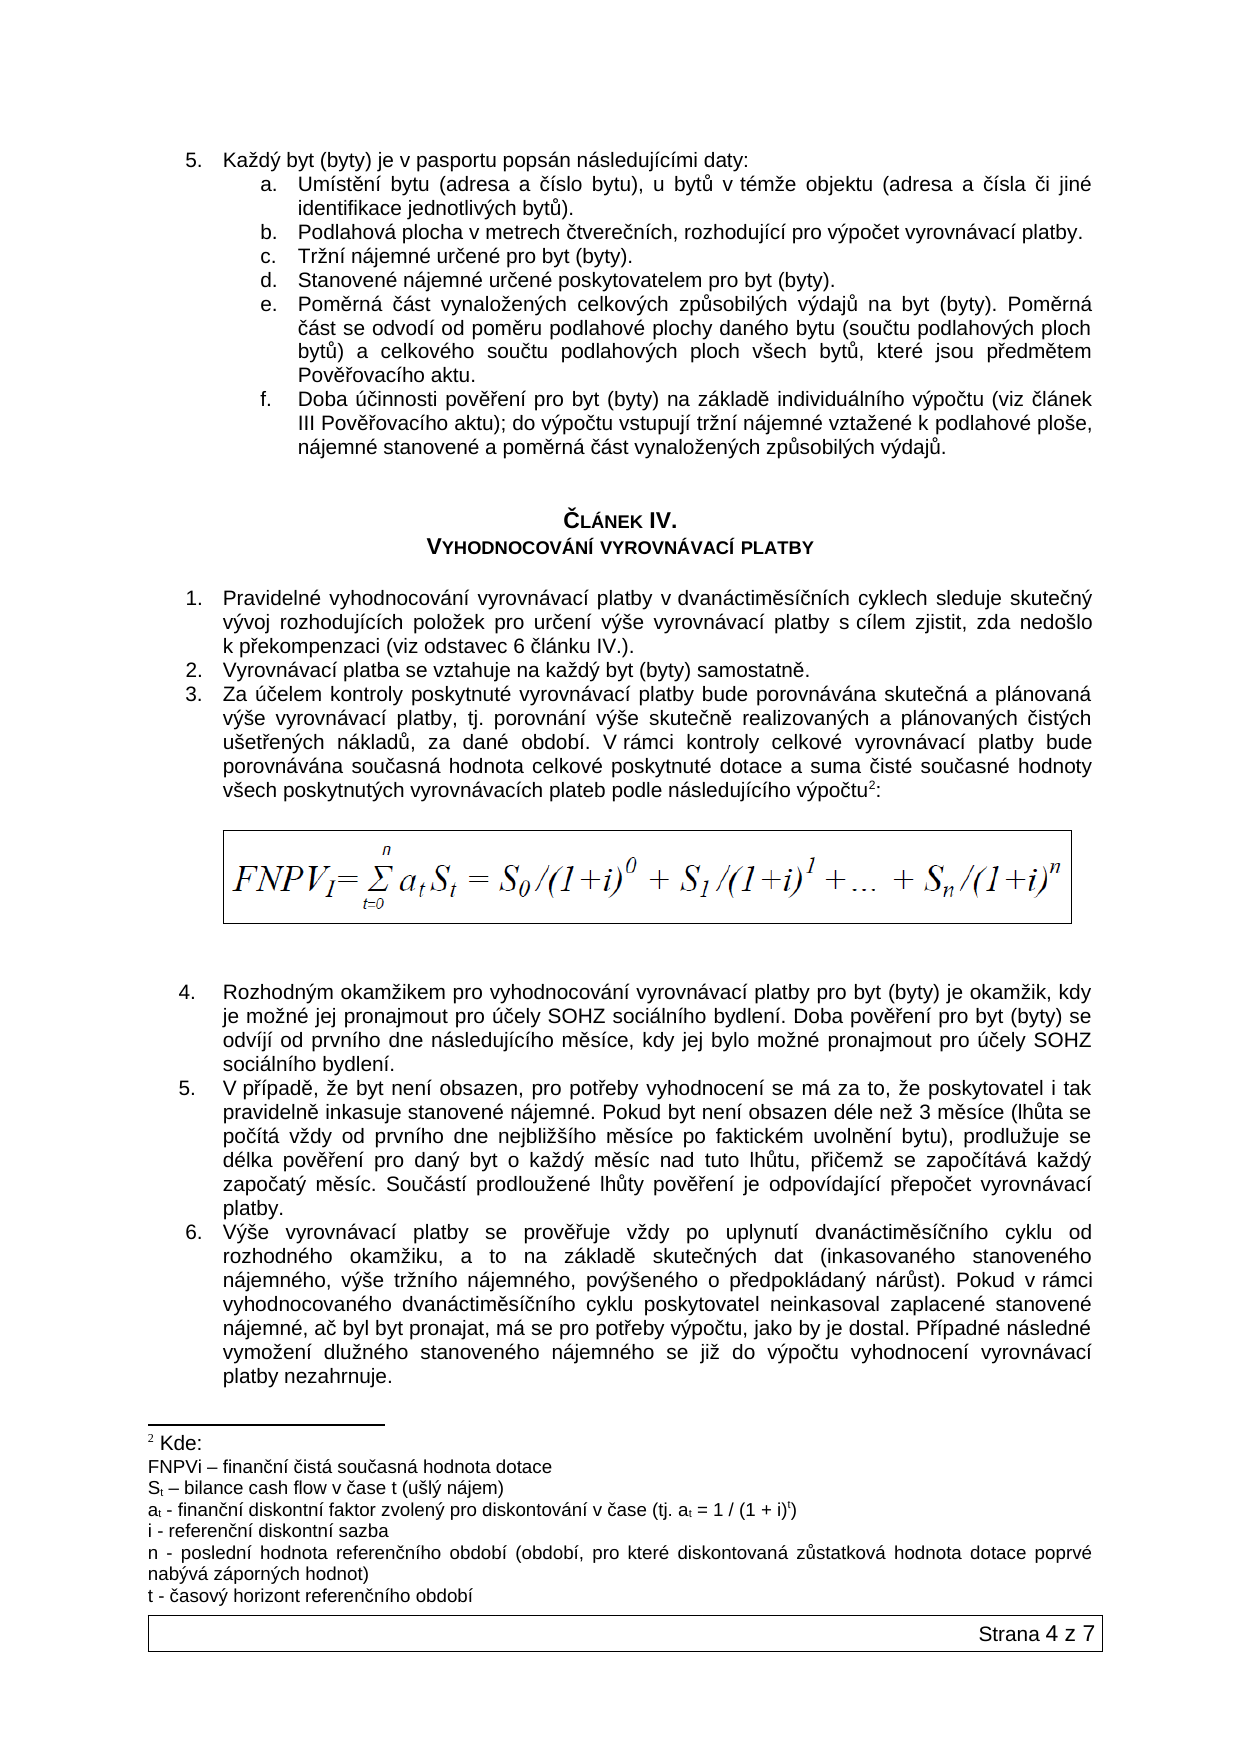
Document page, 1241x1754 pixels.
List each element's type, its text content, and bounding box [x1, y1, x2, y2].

list Doba účinnosti pověření pro byt (byty) na základě individuálního výpočtu (viz článek III Pověřovacího aktu); do výpočtu vstupují tržní nájemné vztažené k podlahové ploše, nájemné stanovené a poměrná část vynaložených způsobilých výdajů. [260, 387, 1093, 459]
list Pravidelné vyhodnocování vyrovnávací platby v dvanáctiměsíčních cyklech sleduje skutečný vývoj rozhodujících položek pro určení výše vyrovnávací platby s cílem zjistit, zda nedošlo k překompenzaci (viz odstavec 6 článku IV.). [185, 586, 1093, 658]
list Tržní nájemné určené pro byt (byty). [260, 243, 1093, 267]
list Za účelem kontroly poskytnuté vyrovnávací platby bude porovnávána skutečná a plánovaná výše vyrovnávací platby, tj. porovnání výše skutečně realizovaných a plánovaných čistých ušetřených nákladů, za dané období. V rámci kontroly celkové vyrovnávací platby bude porovnávána současná hodnota celkové poskytnuté dotace a suma čisté současné hodnoty všech poskytnutých vyrovnávacích plateb podle následujícího výpočtu: [185, 682, 1093, 802]
list Výše vyrovnávací platby se prověřuje vždy po uplynutí dvanáctiměsíčního cyklu od rozhodného okamžiku, a to na základě skutečných dat (inkasovaného stanoveného nájemného, výše tržního nájemného, povýšeného o předpokládaný nárůst). Pokud v rámci vyhodnocovaného dvanáctiměsíčního cyklu poskytovatel neinkasoval zaplacené stanovené nájemné, ač byl byt pronajat, má se pro potřeby výpočtu, jako by je dostal. Případné následné vymožení dlužného stanoveného nájemného se již do výpočtu vyhodnocení vyrovnávací platby nezahrnuje. [185, 1220, 1093, 1387]
list Podlahová plocha v metrech čtverečních, rozhodující pro výpočet vyrovnávací platby. [260, 219, 1093, 243]
picture [224, 831, 1071, 923]
list Poměrná část vynaložených celkových způsobilých výdajů na byt (byty). Poměrná část se odvodí od poměru podlahové plochy daného bytu (součtu podlahových ploch bytů) a celkového součtu podlahových ploch všech bytů, které jsou předmětem Pověřovacího aktu. [260, 291, 1093, 387]
text Vyhodnocování vyrovnávací platby [148, 533, 1093, 560]
list V případě, že byt není obsazen, pro potřeby vyhodnocení se má za to, že poskytovatel i tak pravidelně inkasuje stanovené nájemné. Pokud byt není obsazen déle než 3 měsíce (lhůta se počítá vždy od prvního dne nejbližšího měsíce po faktickém uvolnění bytu), prodlužuje se délka pověření pro daný byt o každý měsíc nad tuto lhůtu, přičemž se započítává každý započatý měsíc. Součástí prodloužené lhůty pověření je odpovídající přepočet vyrovnávací platby. [178, 1076, 1093, 1220]
list Vyrovnávací platba se vztahuje na každý byt (byty) samostatně. [185, 658, 1093, 682]
list Stanovené nájemné určené poskytovatelem pro byt (byty). [260, 267, 1093, 291]
list Každý byt (byty) je v pasportu popsán následujícími daty: [185, 148, 1093, 172]
list Umístění bytu (adresa a číslo bytu), u bytů v témže objektu (adresa a čísla či jiné identifikace jednotlivých bytů). [260, 172, 1093, 219]
list Rozhodným okamžikem pro vyhodnocování vyrovnávací platby pro byt (byty) je okamžik, kdy je možné jej pronajmout pro účely SOHZ sociálního bydlení. Doba pověření pro byt (byty) se odvíjí od prvního dne následujícího měsíce, kdy jej bylo možné pronajmout pro účely SOHZ sociálního bydlení. [178, 980, 1093, 1076]
text Článek IV. [148, 507, 1093, 533]
